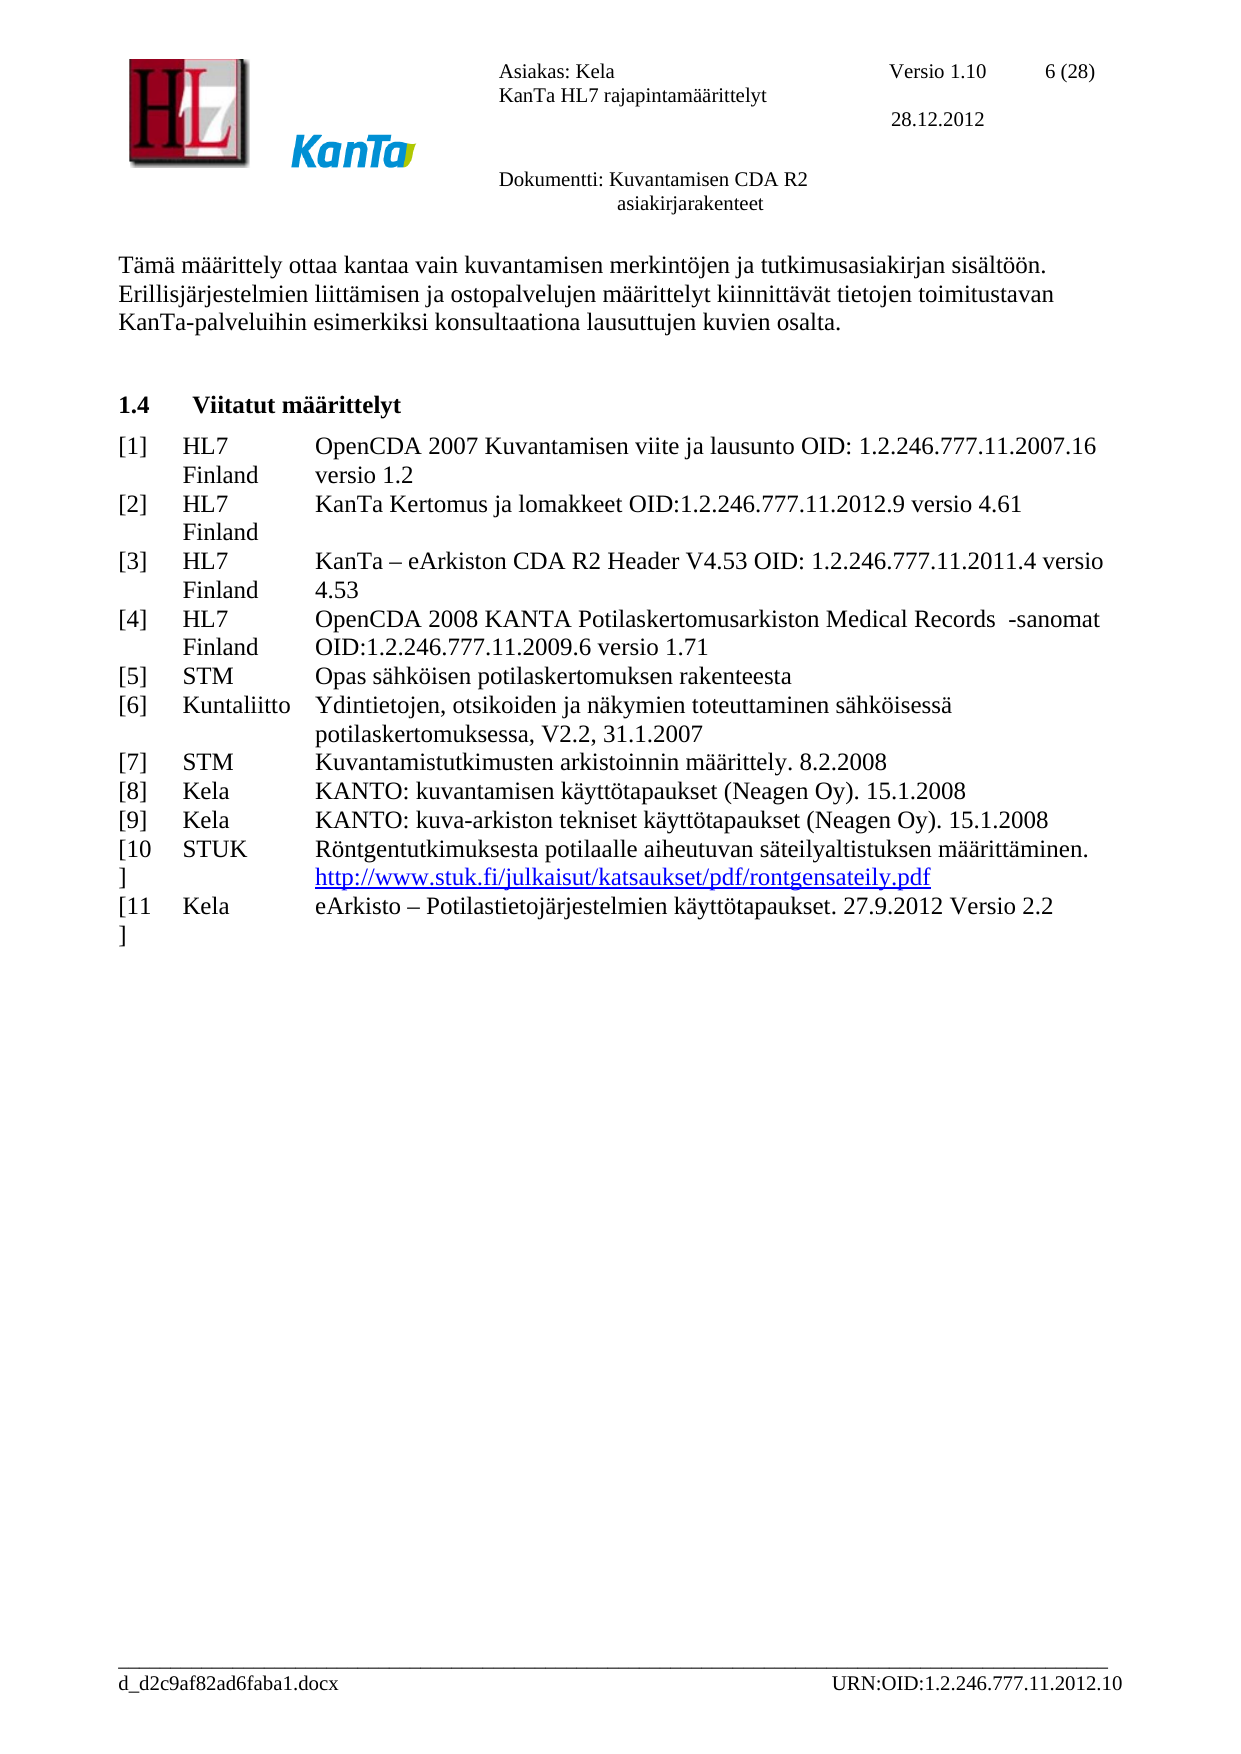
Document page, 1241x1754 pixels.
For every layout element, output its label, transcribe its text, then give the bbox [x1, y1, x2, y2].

table_cell [4] [107, 604, 171, 661]
table_cell Opas sähköisen potilaskertomuksen rakenteesta [304, 661, 1133, 690]
table_cell STUK [171, 834, 304, 891]
table_cell STM [171, 748, 304, 776]
table_cell OpenCDA 2008 KANTA Potilaskertomusarkiston Medical Records -sanomat OID:1.2.246.777.11.2009.6 versio 1.71 [304, 604, 1133, 661]
table_cell eArkisto – Potilastietojärjestelmien käyttötapaukset. 27.9.2012 Versio 2.2 [304, 891, 1133, 949]
table_cell [3] [107, 546, 171, 604]
table_header HL7 Finland [171, 431, 304, 489]
table_cell HL7 Finland [171, 489, 304, 546]
picture [129, 59, 251, 168]
table_cell [5] [107, 661, 171, 690]
table_cell KanTa – eArkiston CDA R2 Header V4.53 OID: 1.2.246.777.11.2011.4 versio 4.53 [304, 546, 1133, 604]
table_cell Kela [171, 776, 304, 805]
table_cell Kuvantamistutkimusten arkistoinnin määrittely. 8.2.2008 [304, 748, 1133, 776]
table_cell HL7 Finland [171, 604, 304, 661]
table_cell Kela [171, 891, 304, 949]
table_cell KanTa Kertomus ja lomakkeet OID:1.2.246.777.11.2012.9 versio 4.61 [304, 489, 1133, 546]
table_cell KANTO: kuva-arkiston tekniset käyttötapaukset (Neagen Oy). 15.1.2008 [304, 805, 1133, 834]
table_cell Kela [171, 805, 304, 834]
subtitle Viitatut määrittelyt [118, 390, 1122, 419]
table_cell [9] [107, 805, 171, 834]
table_cell Röntgentutkimuksesta potilaalle aiheutuvan säteilyaltistuksen määrittäminen. http://www.stuk.fi/julkaisut/katsaukset/pdf/rontgensateily.pdf [304, 834, 1133, 891]
table_cell [8] [107, 776, 171, 805]
table_header OpenCDA 2007 Kuvantamisen viite ja lausunto OID: 1.2.246.777.11.2007.16 versio 1.2 [304, 431, 1133, 489]
table_cell STM [171, 661, 304, 690]
table_cell Ydintietojen, otsikoiden ja näkymien toteuttaminen sähköisessä potilaskertomuksessa, V2.2, 31.1.2007 [304, 690, 1133, 747]
table_cell [6] [107, 690, 171, 747]
table_cell [2] [107, 489, 171, 546]
table_header [1] [107, 431, 171, 489]
table_cell KANTO: kuvantamisen käyttötapaukset (Neagen Oy). 15.1.2008 [304, 776, 1133, 805]
table_cell [11] [107, 891, 171, 949]
table_cell Kuntaliitto [171, 690, 304, 747]
text Tämä määrittely ottaa kantaa vain kuvantamisen merkintöjen ja tutkimusasiakirjan sisältöön. Erillisjärjestelmien liittämisen ja ostopalvelujen määrittelyt kiinnittävät tietojen toimitustavan KanTa-palveluihin esimerkiksi konsultaationa lausuttujen kuvien osalta. [118, 250, 1122, 336]
table_cell HL7 Finland [171, 546, 304, 604]
table_cell [10] [107, 834, 171, 891]
table_cell [7] [107, 748, 171, 776]
